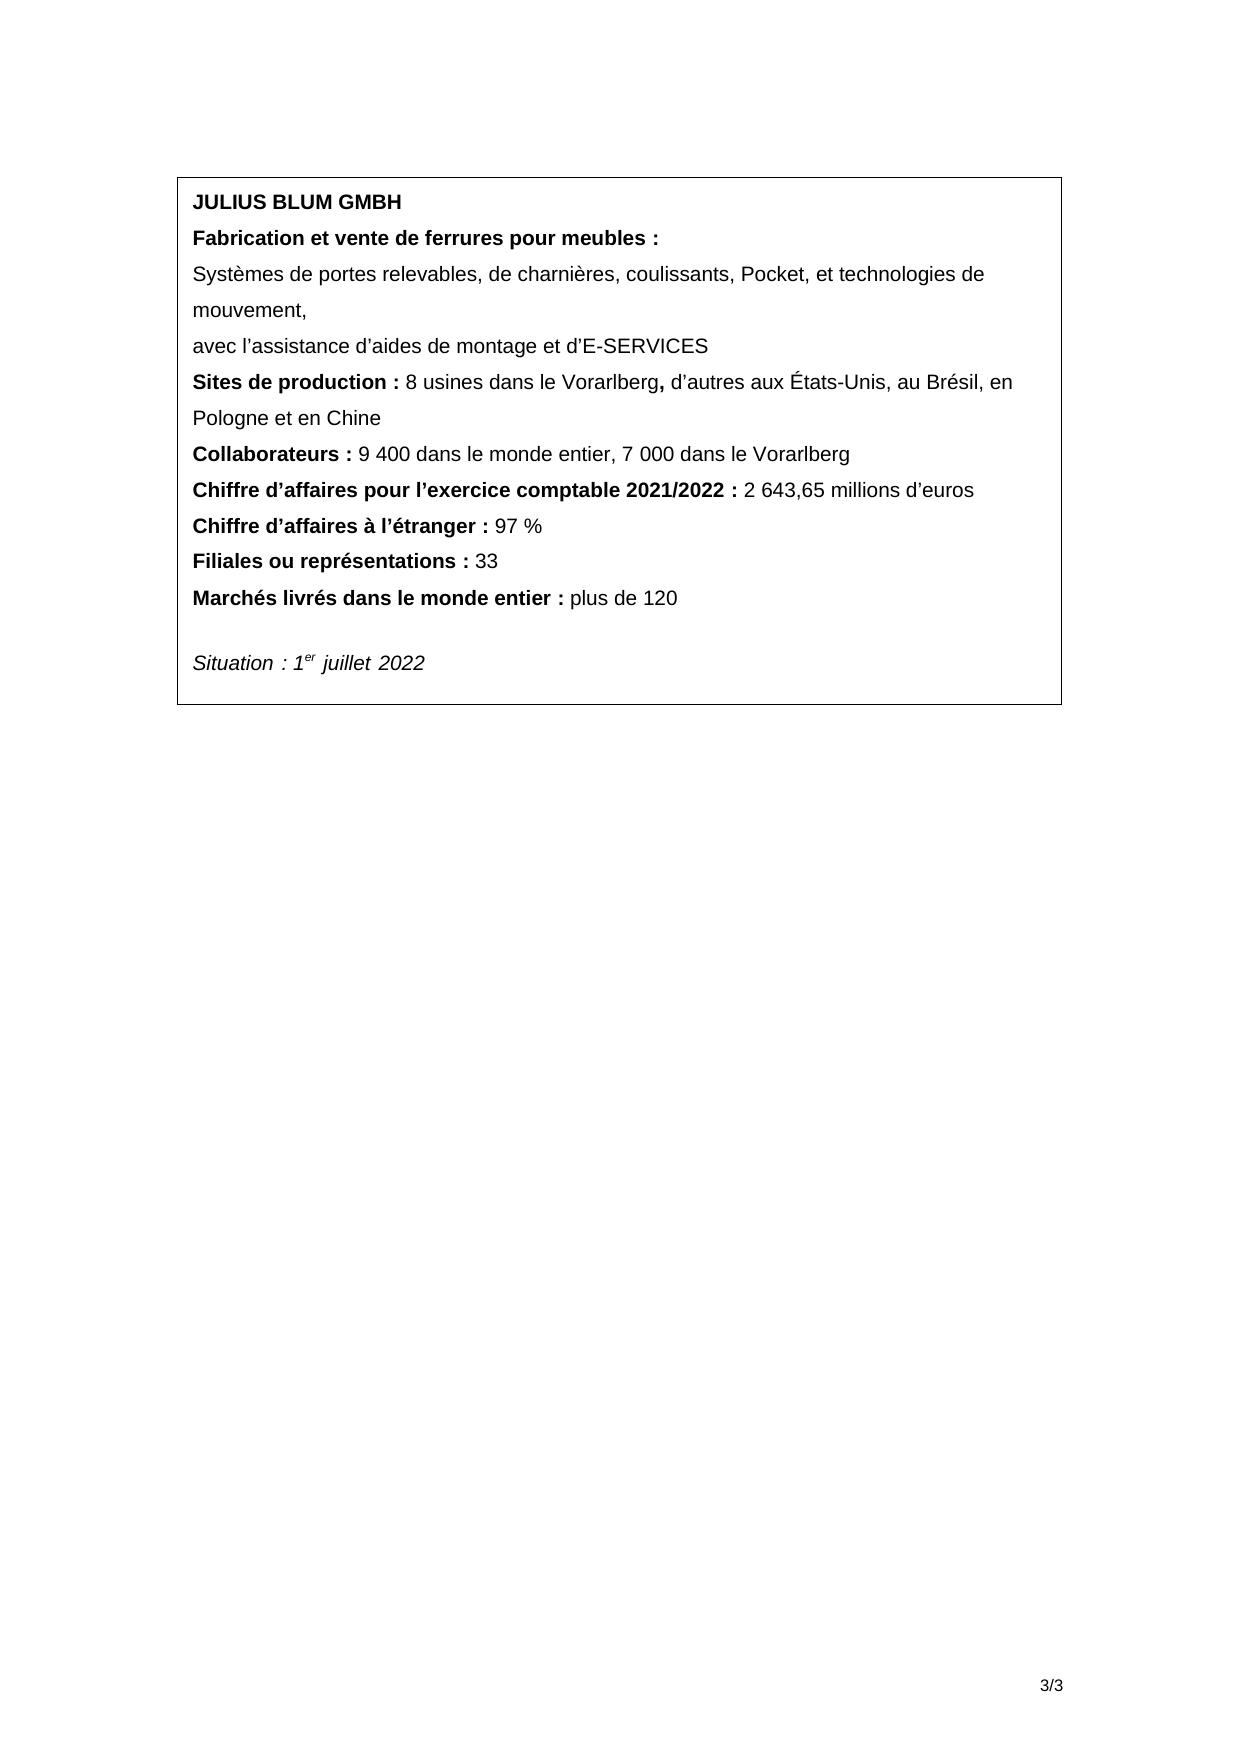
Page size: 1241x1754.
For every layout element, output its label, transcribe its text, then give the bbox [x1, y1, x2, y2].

table_header JULIUS BLUM GMBH Fabrication et vente de ferrures pour meubles : Systèmes de portes relevables, de charnières, coulissants, Pocket, et technologies de mouvement, avec l’assistance d’aides de montage et d’E-SERVICES Sites de production : 8 usines dans le Vorarlberg, d’autres aux États-Unis, au Brésil, en Pologne et en Chine Collaborateurs : 9 400 dans le monde entier, 7 000 dans le Vorarlberg Chiffre d’affaires pour l’exercice comptable 2021/2022 : 2 643,65 millions d’euros Chiffre d’affaires à l’étranger : 97 % Filiales ou représentations : 33 Marchés livrés dans le monde entier : plus de 120 Situation : 1er juillet 2022 [178, 178, 1061, 703]
